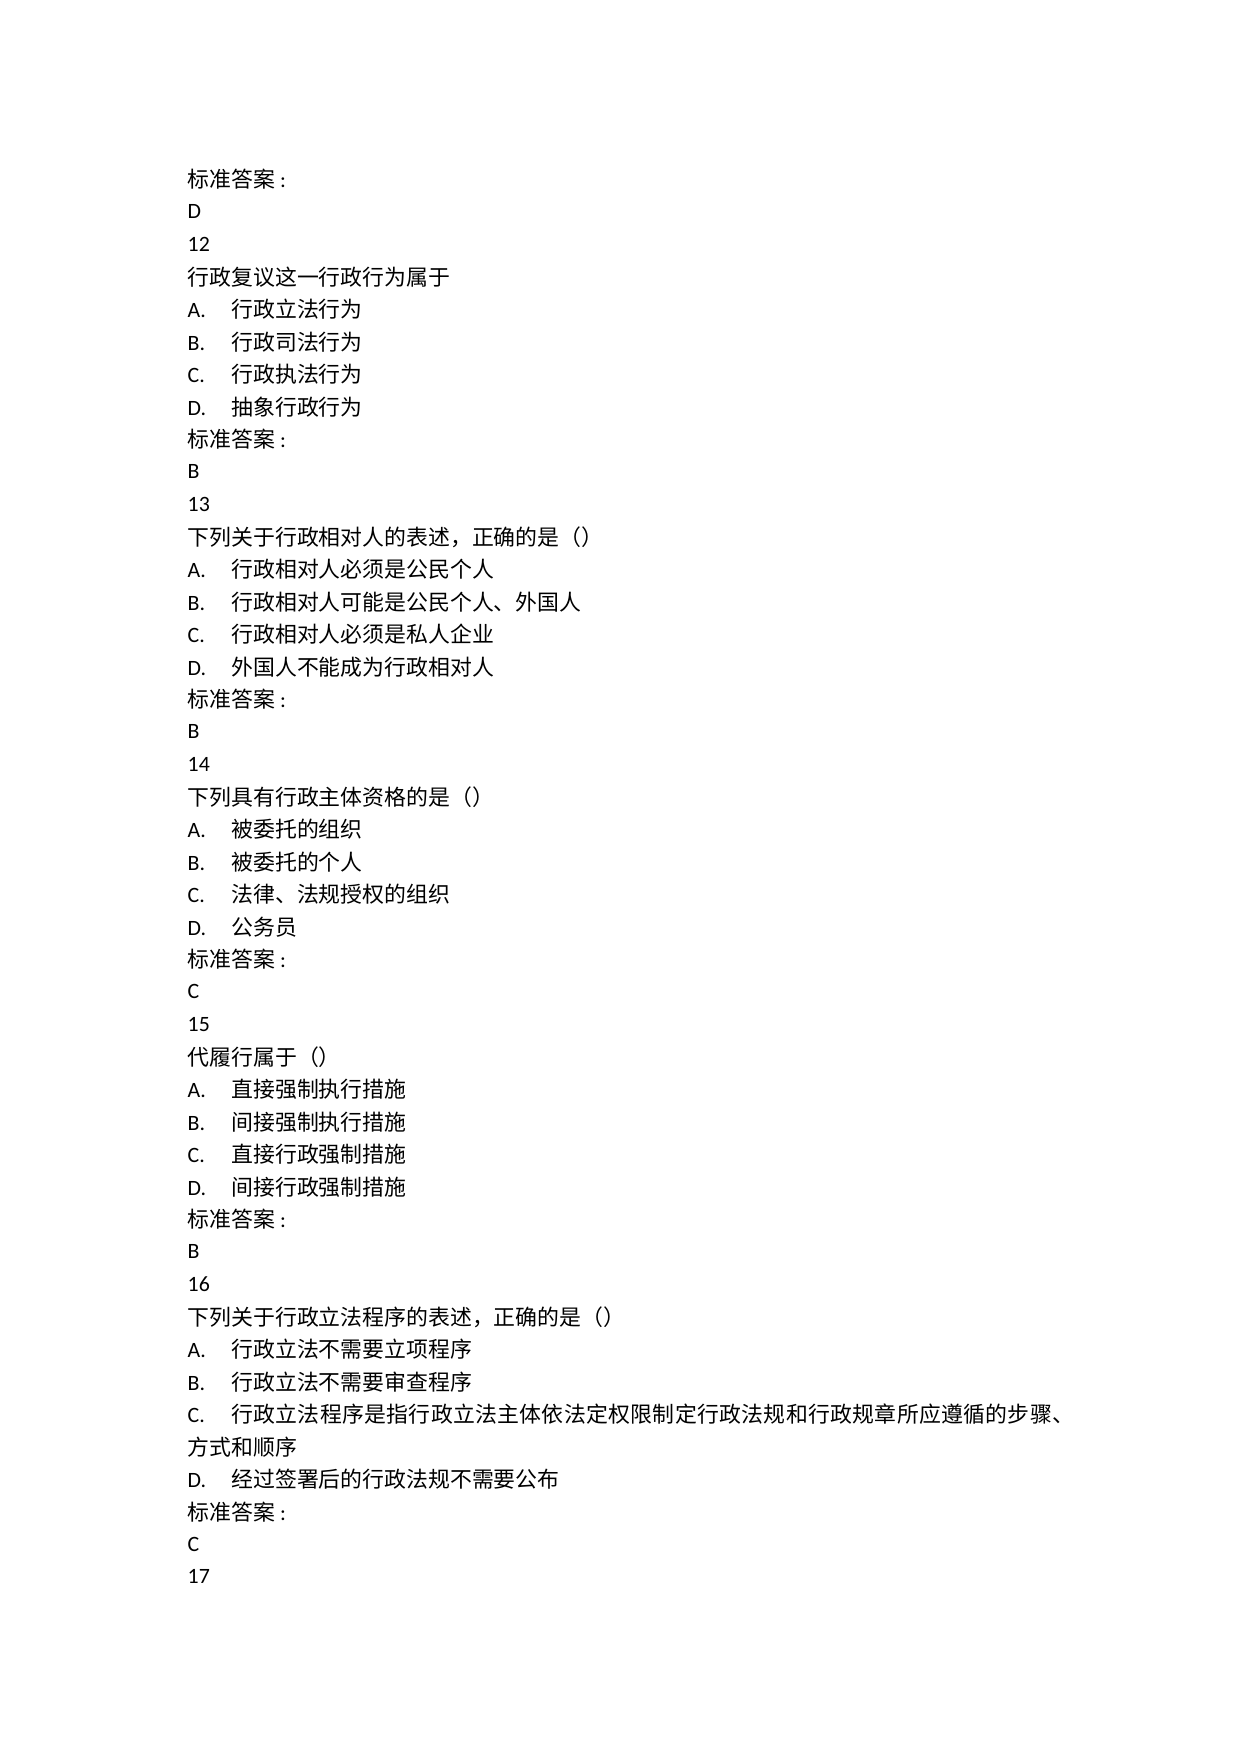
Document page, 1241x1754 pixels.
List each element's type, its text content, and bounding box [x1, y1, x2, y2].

text C [187, 1527, 1053, 1559]
text B. 间接强制执行措施 [187, 1104, 1053, 1137]
text B [187, 454, 1053, 487]
text D [187, 194, 1053, 227]
text 下列关于行政立法程序的表述，正确的是（） [187, 1299, 1053, 1332]
text D. 间接行政强制措施 [187, 1169, 1053, 1202]
text 标准答案 : [187, 162, 1053, 194]
text B. 行政司法行为 [187, 324, 1053, 357]
text 17 [187, 1559, 1053, 1592]
text C. 行政执法行为 [187, 357, 1053, 389]
text 下列关于行政相对人的表述，正确的是（） [187, 519, 1053, 552]
text B. 行政立法不需要审查程序 [187, 1364, 1053, 1397]
text C. 行政相对人必须是私人企业 [187, 617, 1053, 649]
text A. 被委托的组织 [187, 812, 1053, 844]
text B. 被委托的个人 [187, 844, 1053, 877]
text 13 [187, 487, 1053, 519]
text A. 行政相对人必须是公民个人 [187, 552, 1053, 584]
text B. 行政相对人可能是公民个人、外国人 [187, 584, 1053, 617]
text D. 外国人不能成为行政相对人 [187, 649, 1053, 682]
text 15 [187, 1007, 1053, 1039]
text 代履行属于（） [187, 1039, 1053, 1072]
text 14 [187, 747, 1053, 779]
text 标准答案 : [187, 1202, 1053, 1234]
text A. 直接强制执行措施 [187, 1072, 1053, 1104]
text 下列具有行政主体资格的是（） [187, 779, 1053, 812]
text D. 公务员 [187, 909, 1053, 942]
text 16 [187, 1267, 1053, 1299]
text C. 法律、法规授权的组织 [187, 877, 1053, 909]
text 12 [187, 227, 1053, 259]
text B [187, 714, 1053, 747]
text 标准答案 : [187, 1494, 1053, 1527]
text A. 行政立法不需要立项程序 [187, 1332, 1053, 1364]
text C. 行政立法程序是指行政立法主体依法定权限制定行政法规和行政规章所应遵循的步骤、方式和顺序 [187, 1397, 1053, 1462]
text A. 行政立法行为 [187, 292, 1053, 324]
text 标准答案 : [187, 942, 1053, 974]
text 标准答案 : [187, 422, 1053, 454]
text 行政复议这一行政行为属于 [187, 259, 1053, 292]
text B [187, 1234, 1053, 1267]
text C. 直接行政强制措施 [187, 1137, 1053, 1169]
text D. 经过签署后的行政法规不需要公布 [187, 1462, 1053, 1494]
text 标准答案 : [187, 682, 1053, 714]
text C [187, 974, 1053, 1007]
text D. 抽象行政行为 [187, 389, 1053, 422]
